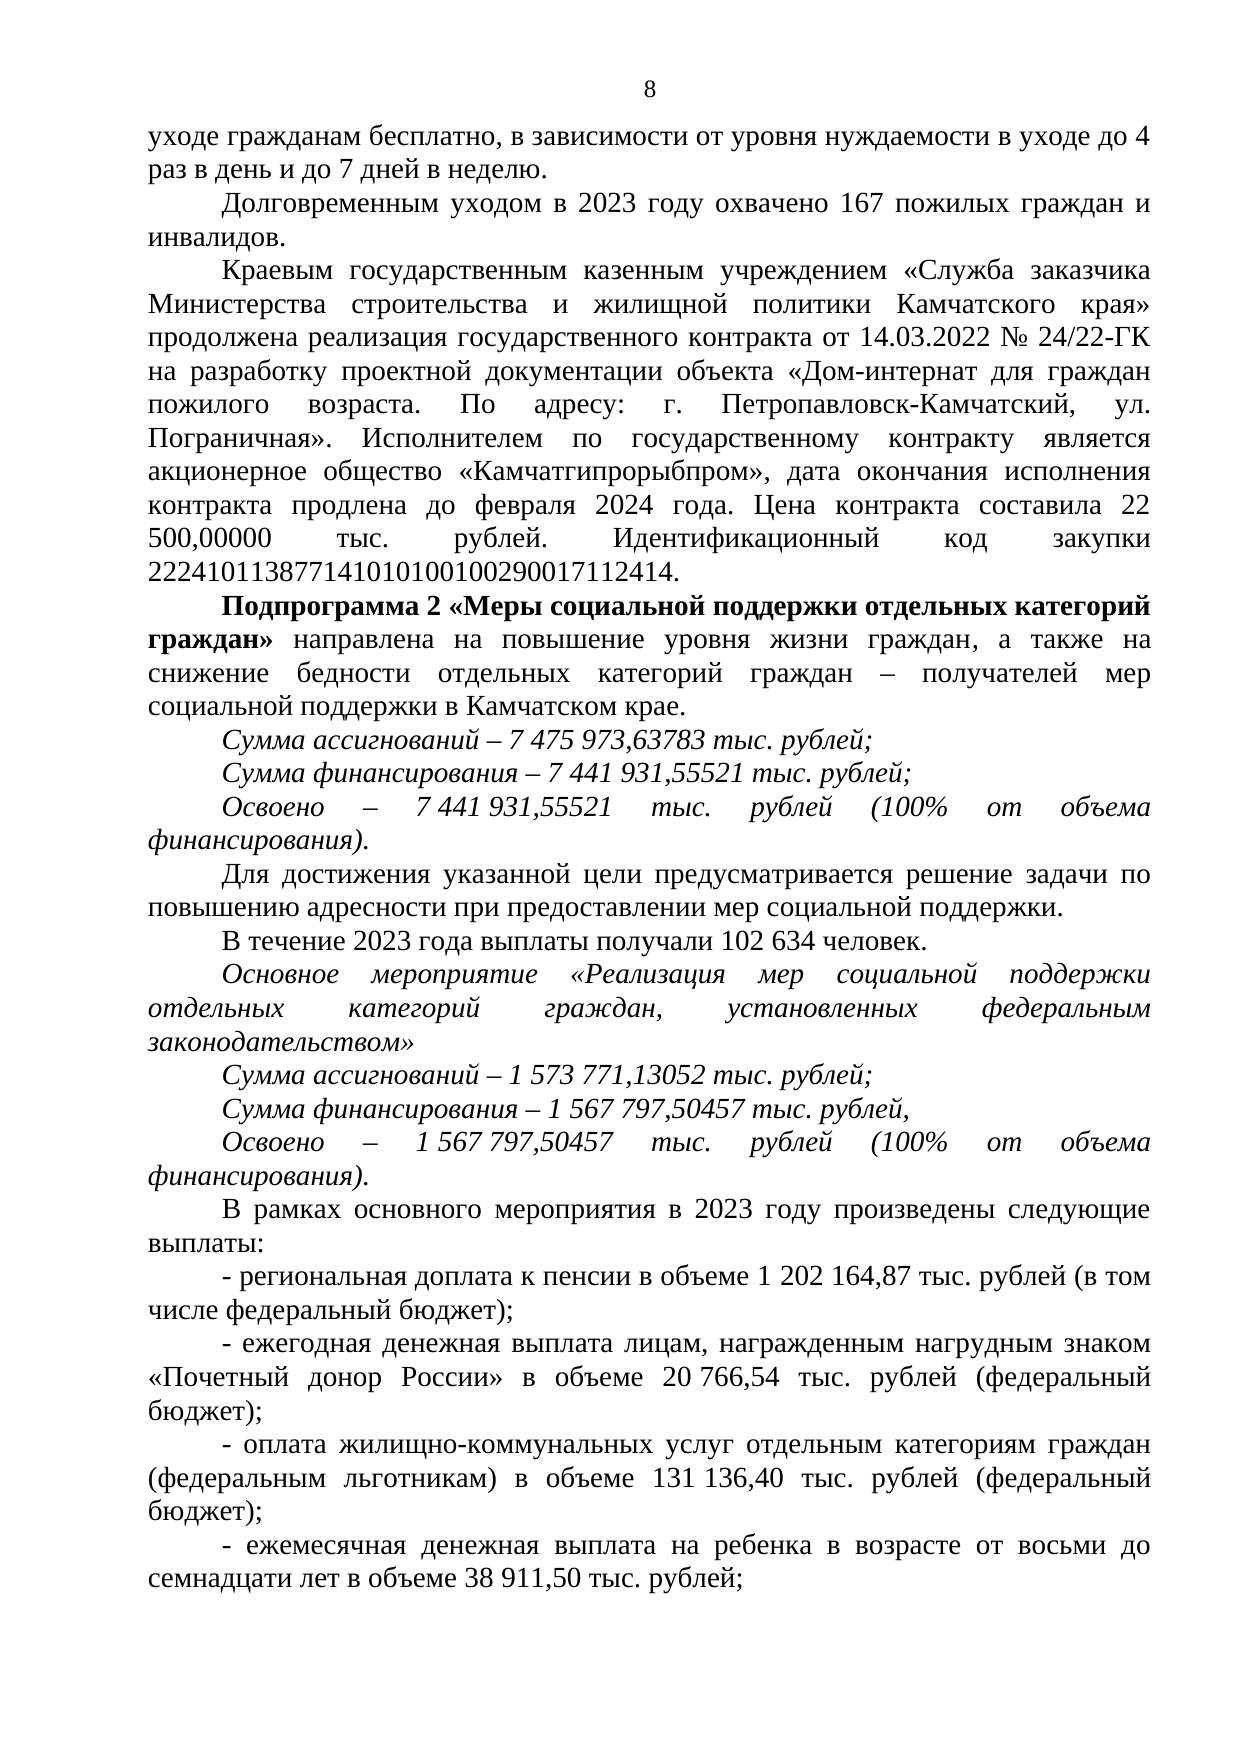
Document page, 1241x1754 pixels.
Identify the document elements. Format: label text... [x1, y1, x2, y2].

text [148, 118, 1152, 185]
text Освоено – 1 567 797,50457 тыс. рублей (100% от объема финансирования). [148, 1124, 1152, 1191]
text Сумма ассигнований – 7 475 973,63783 тыс. рублей; [148, 722, 1152, 755]
text - региональная доплата к пенсии в объеме 1 202 164,87 тыс. рублей (в том числе федеральный бюджет); [148, 1258, 1152, 1326]
text Краевым государственным казенным учреждением «Служба заказчика Министерства строительства и жилищной политики Камчатского края» продолжена реализация государственного контракта от 14.03.2022 № 24/22-ГК на разработку проектной документации объекта «Дом-интернат для граждан пожилого возраста. По адресу: г. Петропавловск-Камчатский, ул. Пограничная». Исполнителем по государственному контракту является акционерное общество «Камчатгипрорыбпром», дата окончания исполнения контракта продлена до февраля 2024 года. Цена контракта составила 22 500,00000 тыс. рублей. Идентификационный код закупки 222410113877141010100100290017112414. [148, 252, 1152, 588]
text Сумма финансирования – 7 441 931,55521 тыс. рублей; [148, 755, 1152, 789]
text В рамках основного мероприятия в 2023 году произведены следующие выплаты: [148, 1191, 1152, 1258]
text Освоено – 7 441 931,55521 тыс. рублей (100% от объема финансирования). [148, 789, 1152, 856]
text Сумма ассигнований – 1 573 771,13052 тыс. рублей; [148, 1057, 1152, 1091]
text Долговременным уходом в 2023 году охвачено 167 пожилых граждан и инвалидов. [148, 185, 1152, 252]
text Подпрограмма 2 «Меры социальной поддержки отдельных категорий граждан» направлена на повышение уровня жизни граждан, а также на снижение бедности отдельных категорий граждан – получателей мер социальной поддержки в Камчатском крае. [148, 588, 1152, 722]
text - ежемесячная денежная выплата на ребенка в возрасте от восьми до семнадцати лет в объеме 38 911,50 тыс. рублей; [148, 1527, 1152, 1594]
text Основное мероприятие «Реализация мер социальной поддержки отдельных категорий граждан, установленных федеральным законодательством» [148, 957, 1152, 1057]
text В течение 2023 года выплаты получали 102 634 человек. [148, 923, 1152, 957]
text - ежегодная денежная выплата лицам, награжденным нагрудным знаком «Почетный донор России» в объеме 20 766,54 тыс. рублей (федеральный бюджет); [148, 1326, 1152, 1426]
text - оплата жилищно-коммунальных услуг отдельным категориям граждан (федеральным льготникам) в объеме 131 136,40 тыс. рублей (федеральный бюджет); [148, 1426, 1152, 1527]
text Сумма финансирования – 1 567 797,50457 тыс. рублей, [148, 1091, 1152, 1124]
text Для достижения указанной цели предусматривается решение задачи по повышению адресности при предоставлении мер социальной поддержки. [148, 856, 1152, 923]
